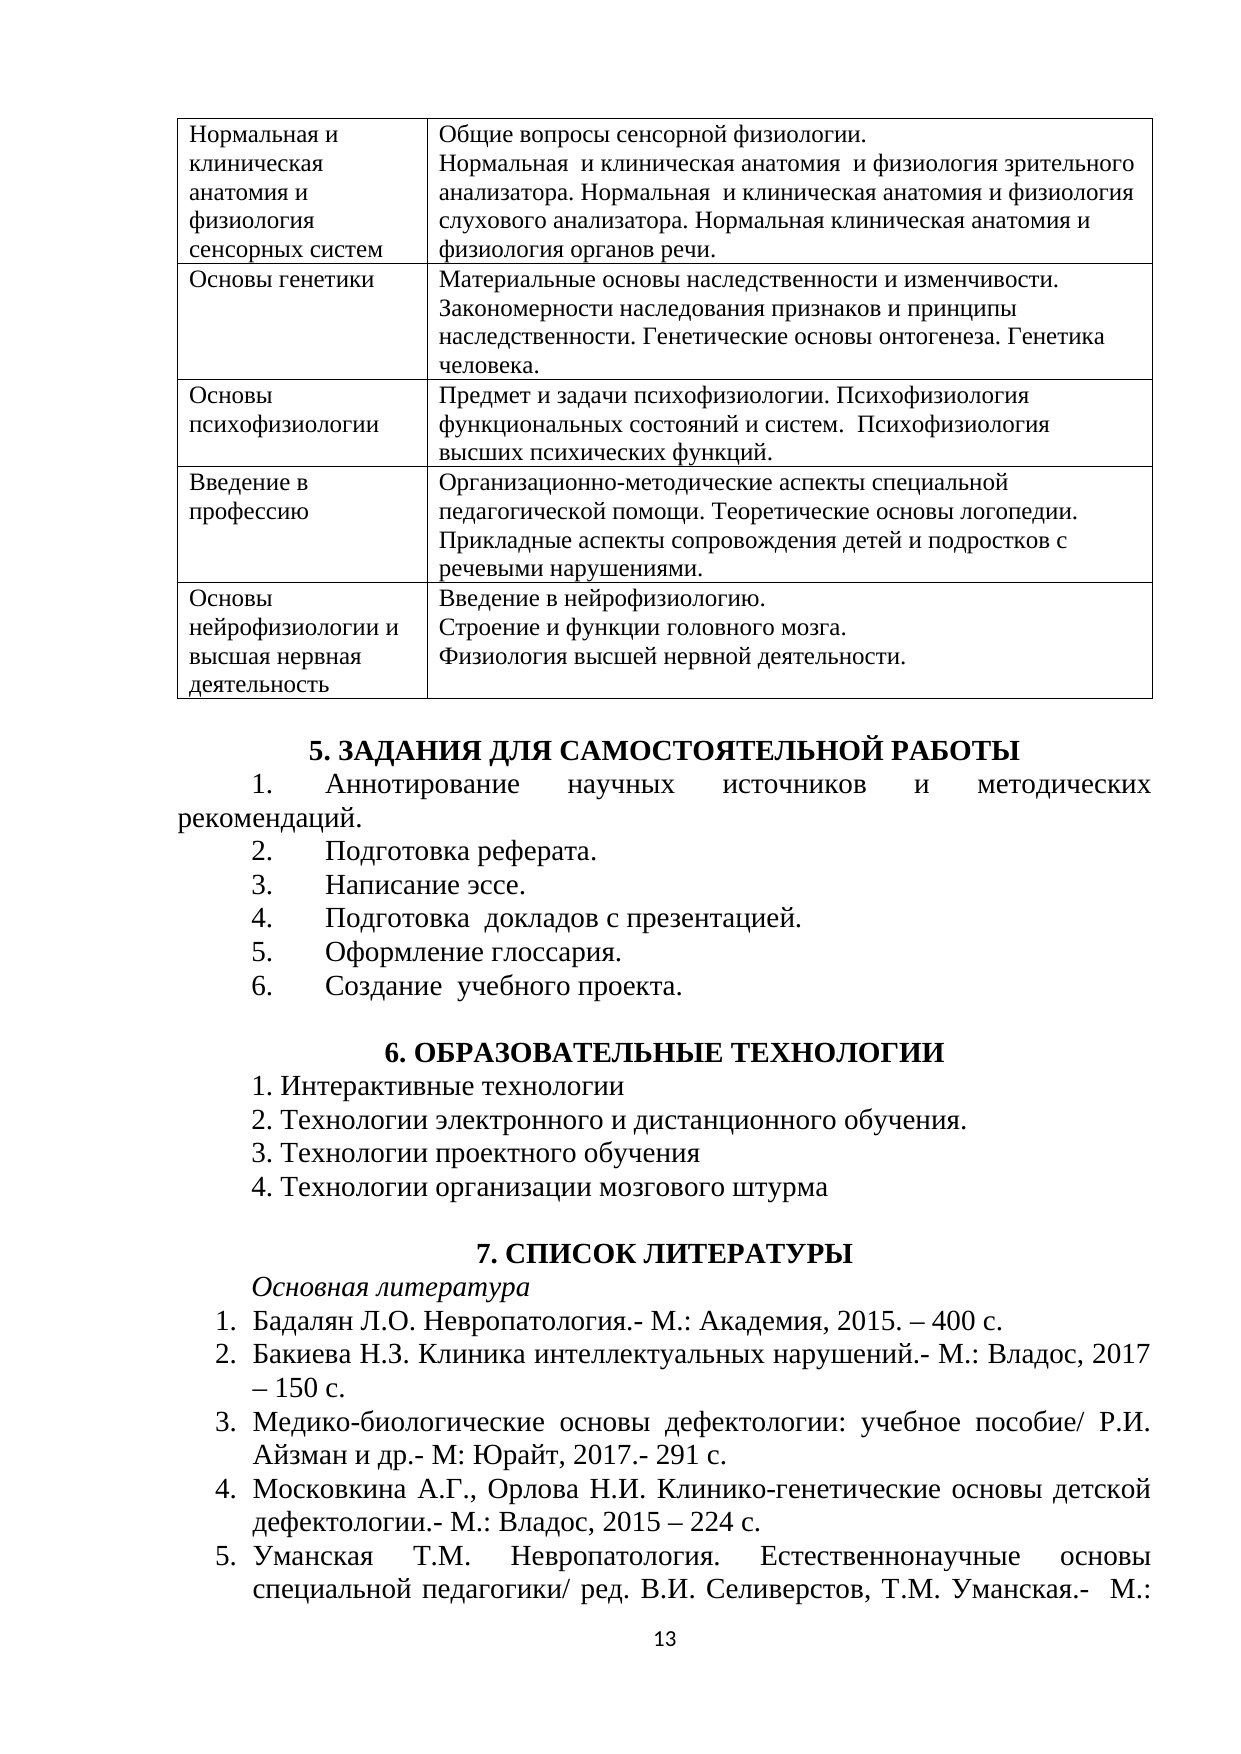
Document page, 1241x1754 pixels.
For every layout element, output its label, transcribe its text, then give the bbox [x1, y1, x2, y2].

list Медико-биологические основы дефектологии: учебное пособие/ Р.И. Айзман и др.- М: Юрайт, 2017.- 291 с. [215, 1404, 1152, 1471]
text 3. Технологии проектного обучения [177, 1135, 1152, 1169]
text 6. Образовательные технологии [177, 1035, 1152, 1068]
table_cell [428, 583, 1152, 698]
list Написание эссе. [177, 867, 1152, 901]
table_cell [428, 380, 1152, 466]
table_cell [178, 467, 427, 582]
list Оформление глоссария. [177, 934, 1152, 968]
text Основная литература [177, 1269, 1152, 1303]
list Бакиева Н.З. Клиника интеллектуальных нарушений.- М.: Владос, 2017 – 150 с. [215, 1337, 1152, 1404]
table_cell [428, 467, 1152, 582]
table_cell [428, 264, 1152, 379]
text 4. Технологии организации мозгового штурма [177, 1169, 1152, 1202]
text 1. Интерактивные технологии [177, 1068, 1152, 1102]
list Московкина А.Г., Орлова Н.И. Клинико-генетические основы детской дефектологии.- М.: Владос, 2015 – 224 с. [215, 1471, 1152, 1538]
list Подготовка докладов с презентацией. [177, 901, 1152, 934]
list Бадалян Л.О. Невропатология.- М.: Академия, 2015. – 400 с. [215, 1303, 1152, 1337]
list Подготовка реферата. [177, 833, 1152, 867]
text 7. Список литературы [177, 1236, 1152, 1269]
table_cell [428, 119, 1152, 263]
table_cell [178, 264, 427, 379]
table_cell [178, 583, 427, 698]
text 5. Задания для самостоятельной работы [177, 733, 1152, 766]
list Уманская Т.М. Невропатология. Естественнонаучные основы специальной педагогики/ ред. В.И. Селиверстов, Т.М. Уманская.- М.: ВЛАДОС, 2015 .— 305 с. [215, 1538, 1152, 1605]
list Аннотирование научных источников и методических рекомендаций. [177, 766, 1152, 833]
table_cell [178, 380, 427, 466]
text 2. Технологии электронного и дистанционного обучения. [177, 1102, 1152, 1135]
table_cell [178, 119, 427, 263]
list Создание учебного проекта. [177, 968, 1152, 1001]
